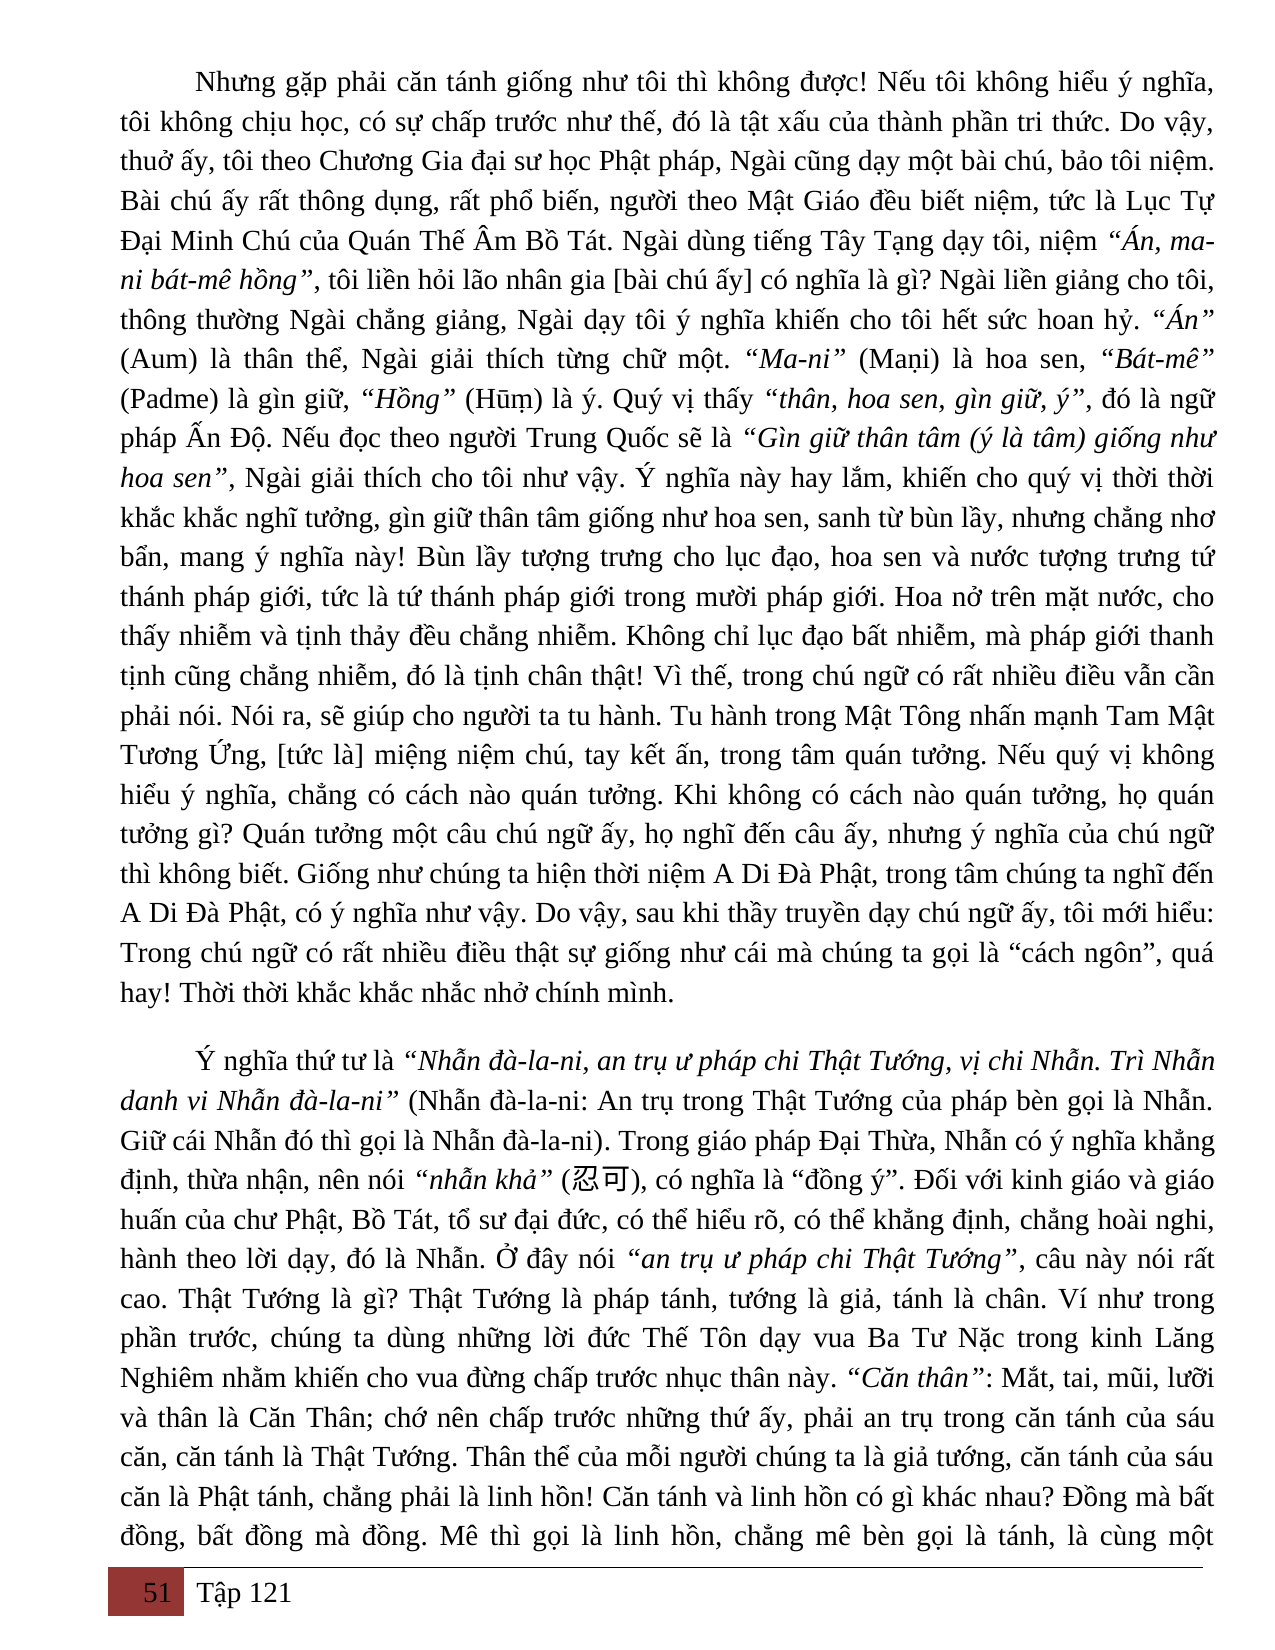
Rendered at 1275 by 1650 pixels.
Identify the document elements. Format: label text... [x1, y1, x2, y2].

text Nhưng gặp phải căn tánh giống như tôi thì không được! Nếu tôi không hiểu ý nghĩa, tôi không chịu học, có sự chấp trước như thế, đó là tật xấu của thành phần tri thức. Do vậy, thuở ấy, tôi theo Chương Gia đại sư học Phật pháp, Ngài cũng dạy một bài chú, bảo tôi niệm. Bài chú ấy rất thông dụng, rất phổ biến, người theo Mật Giáo đều biết niệm, tức là Lục Tự Đại Minh Chú của Quán Thế Âm Bồ Tát. Ngài dùng tiếng Tây Tạng dạy tôi, niệm “Án, ma-ni bát-mê hồng”, tôi liền hỏi lão nhân gia [bài chú ấy] có nghĩa là gì? Ngài liền giảng cho tôi, thông thường Ngài chẳng giảng, Ngài dạy tôi ý nghĩa khiến cho tôi hết sức hoan hỷ. “Án” (Aum) là thân thể, Ngài giải thích từng chữ một. “Ma-ni” (Maṇi) là hoa sen, “Bát-mê” (Padme) là gìn giữ, “Hồng” (Hūṃ) là ý. Quý vị thấy “thân, hoa sen, gìn giữ, ý”, đó là ngữ pháp Ấn Độ. Nếu đọc theo người Trung Quốc sẽ là “Gìn giữ thân tâm (ý là tâm) giống như hoa sen”, Ngài giải thích cho tôi như vậy. Ý nghĩa này hay lắm, khiến cho quý vị thời thời khắc khắc nghĩ tưởng, gìn giữ thân tâm giống như hoa sen, sanh từ bùn lầy, nhưng chẳng nhơ bẩn, mang ý nghĩa này! Bùn lầy tượng trưng cho lục đạo, hoa sen và nước tượng trưng tứ thánh pháp giới, tức là tứ thánh pháp giới trong mười pháp giới. Hoa nở trên mặt nước, cho thấy nhiễm và tịnh thảy đều chẳng nhiễm. Không chỉ lục đạo bất nhiễm, mà pháp giới thanh tịnh cũng chẳng nhiễm, đó là tịnh chân thật! Vì thế, trong chú ngữ có rất nhiều điều vẫn cần phải nói. Nói ra, sẽ giúp cho người ta tu hành. Tu hành trong Mật Tông nhấn mạnh Tam Mật Tương Ứng, [tức là] miệng niệm chú, tay kết ấn, trong tâm quán tưởng. Nếu quý vị không hiểu ý nghĩa, chẳng có cách nào quán tưởng. Khi không có cách nào quán tưởng, họ quán tưởng gì? Quán tưởng một câu chú ngữ ấy, họ nghĩ đến câu ấy, nhưng ý nghĩa của chú ngữ thì không biết. Giống như chúng ta hiện thời niệm A Di Đà Phật, trong tâm chúng ta nghĩ đến A Di Đà Phật, có ý nghĩa như vậy. Do vậy, sau khi thầy truyền dạy chú ngữ ấy, tôi mới hiểu: Trong chú ngữ có rất nhiều điều thật sự giống như cái mà chúng ta gọi là “cách ngôn”, quá hay! Thời thời khắc khắc nhắc nhở chính mình. [120, 60, 1215, 1010]
